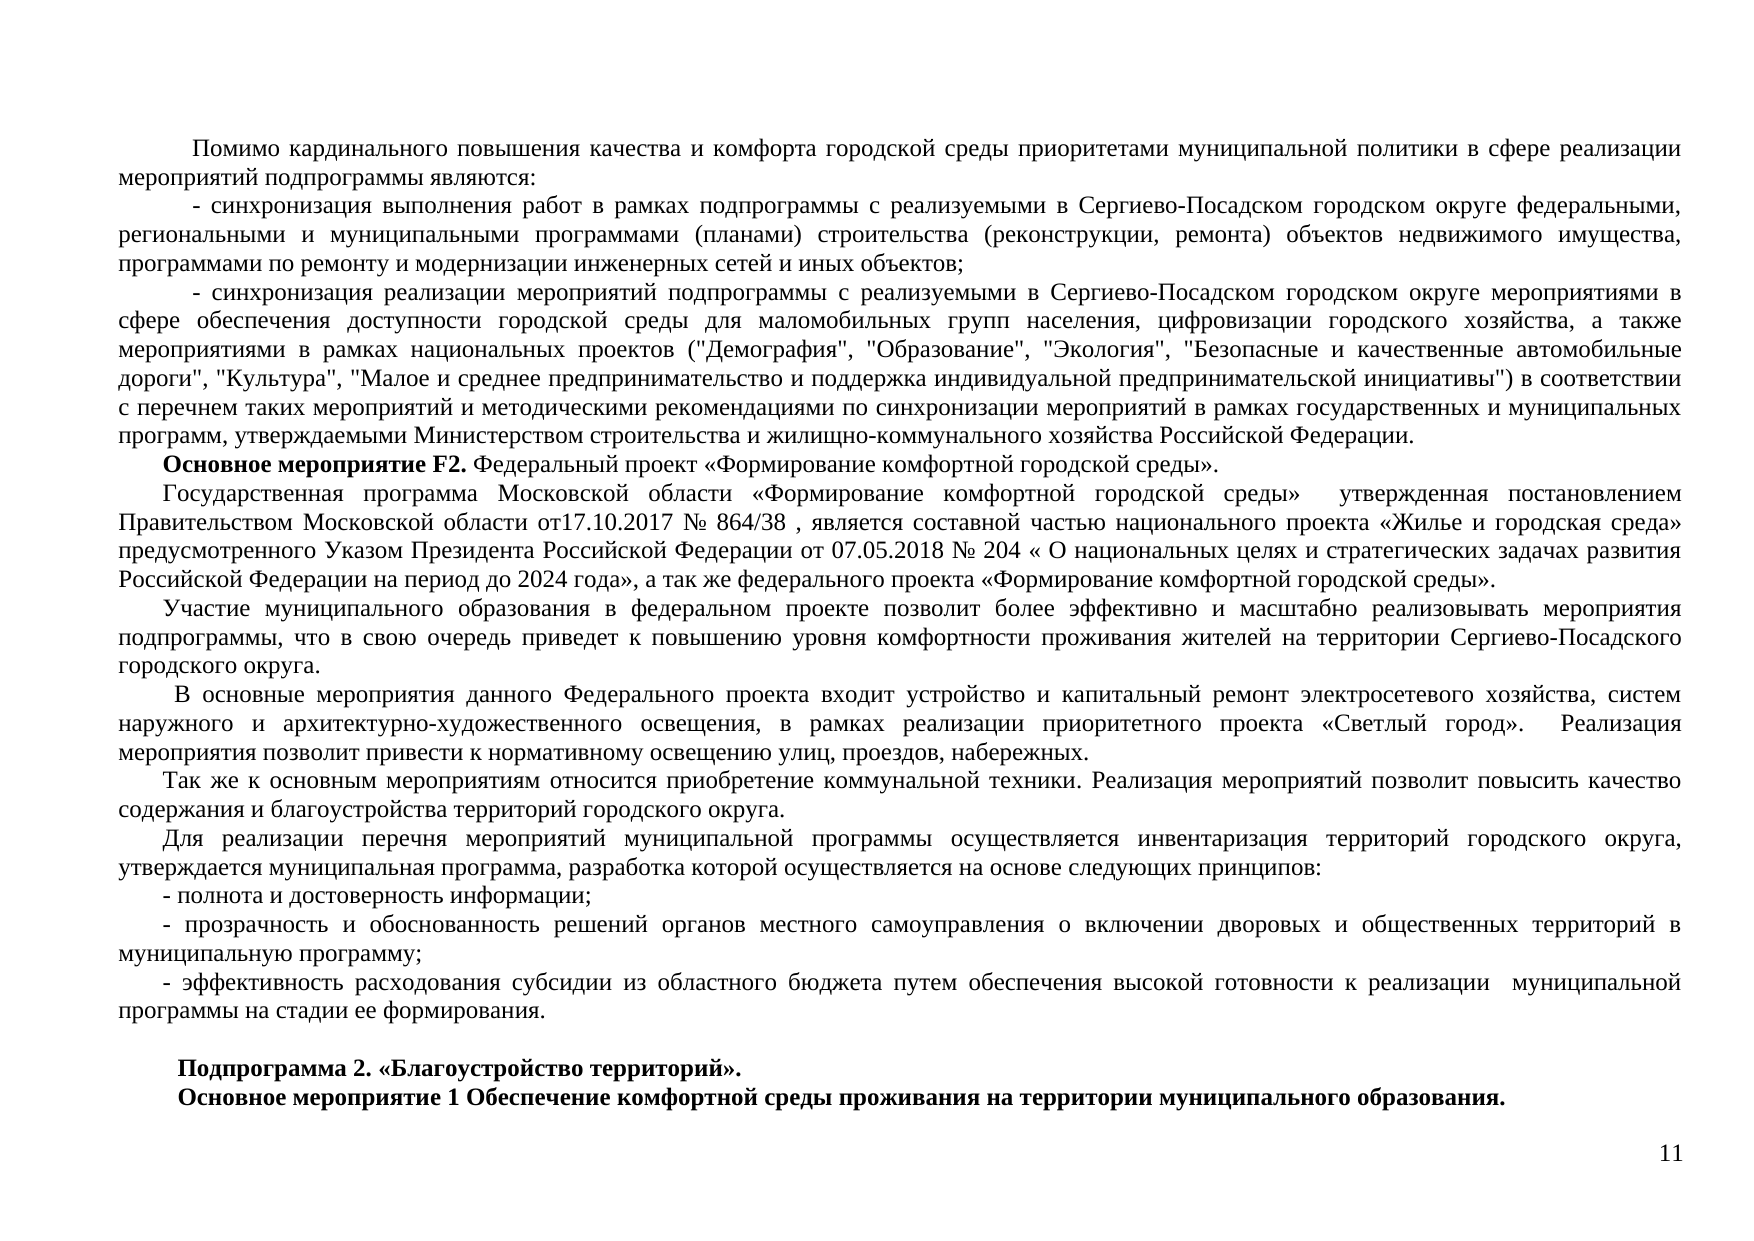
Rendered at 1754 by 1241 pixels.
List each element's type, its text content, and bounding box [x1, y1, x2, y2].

text Помимо кардинального повышения качества и комфорта городской среды приоритетами муниципальной политики в сфере реализации мероприятий подпрограммы являются: [118, 133, 1683, 190]
text Основное мероприятие F2. Федеральный проект «Формирование комфортной городской среды». [118, 449, 1683, 478]
text В основные мероприятия данного Федерального проекта входит устройство и капитальный ремонт электросетевого хозяйства, систем наружного и архитектурно-художественного освещения, в рамках реализации приоритетного проекта «Светлый город». Реализация мероприятия позволит привести к нормативному освещению улиц, проездов, набережных. [118, 679, 1683, 765]
text - полнота и достоверность информации; [118, 880, 1683, 909]
text Государственная программа Московской области «Формирование комфортной городской среды» утвержденная постановлением Правительством Московской области от17.10.2017 № 864/38 , является составной частью национального проекта «Жилье и городская среда» предусмотренного Указом Президента Российской Федерации от 07.05.2018 № 204 « О национальных целях и стратегических задачах развития Российской Федерации на период до 2024 года», а так же федерального проекта «Формирование комфортной городской среды». [118, 478, 1683, 593]
text - прозрачность и обоснованность решений органов местного самоуправления о включении дворовых и общественных территорий в муниципальную программу; [118, 909, 1683, 967]
text - эффективность расходования субсидии из областного бюджета путем обеспечения высокой готовности к реализации муниципальной программы на стадии ее формирования. [118, 967, 1683, 1024]
text - синхронизация выполнения работ в рамках подпрограммы с реализуемыми в Сергиево-Посадском городском округе федеральными, региональными и муниципальными программами (планами) строительства (реконструкции, ремонта) объектов недвижимого имущества, программами по ремонту и модернизации инженерных сетей и иных объектов; [118, 190, 1683, 277]
text Основное мероприятие 1 Обеспечение комфортной среды проживания на территории муниципального образования. [118, 1082, 1683, 1110]
text Для реализации перечня мероприятий муниципальной программы осуществляется инвентаризация территорий городского округа, утверждается муниципальная программа, разработка которой осуществляется на основе следующих принципов: [118, 823, 1683, 880]
text - синхронизация реализации мероприятий подпрограммы с реализуемыми в Сергиево-Посадском городском округе мероприятиями в сфере обеспечения доступности городской среды для маломобильных групп населения, цифровизации городского хозяйства, а также мероприятиями в рамках национальных проектов ("Демография", "Образование", "Экология", "Безопасные и качественные автомобильные дороги", "Культура", "Малое и среднее предпринимательство и поддержка индивидуальной предпринимательской инициативы") в соответствии с перечнем таких мероприятий и методическими рекомендациями по синхронизации мероприятий в рамках государственных и муниципальных программ, утверждаемыми Министерством строительства и жилищно-коммунального хозяйства Российской Федерации. [118, 277, 1683, 449]
text Так же к основным мероприятиям относится приобретение коммунальной техники. Реализация мероприятий позволит повысить качество содержания и благоустройства территорий городского округа. [118, 765, 1683, 823]
text Подпрограмма 2. «Благоустройство территорий». [118, 1053, 1683, 1082]
text Участие муниципального образования в федеральном проекте позволит более эффективно и масштабно реализовывать мероприятия подпрограммы, что в свою очередь приведет к повышению уровня комфортности проживания жителей на территории Сергиево-Посадского городского округа. [118, 593, 1683, 679]
